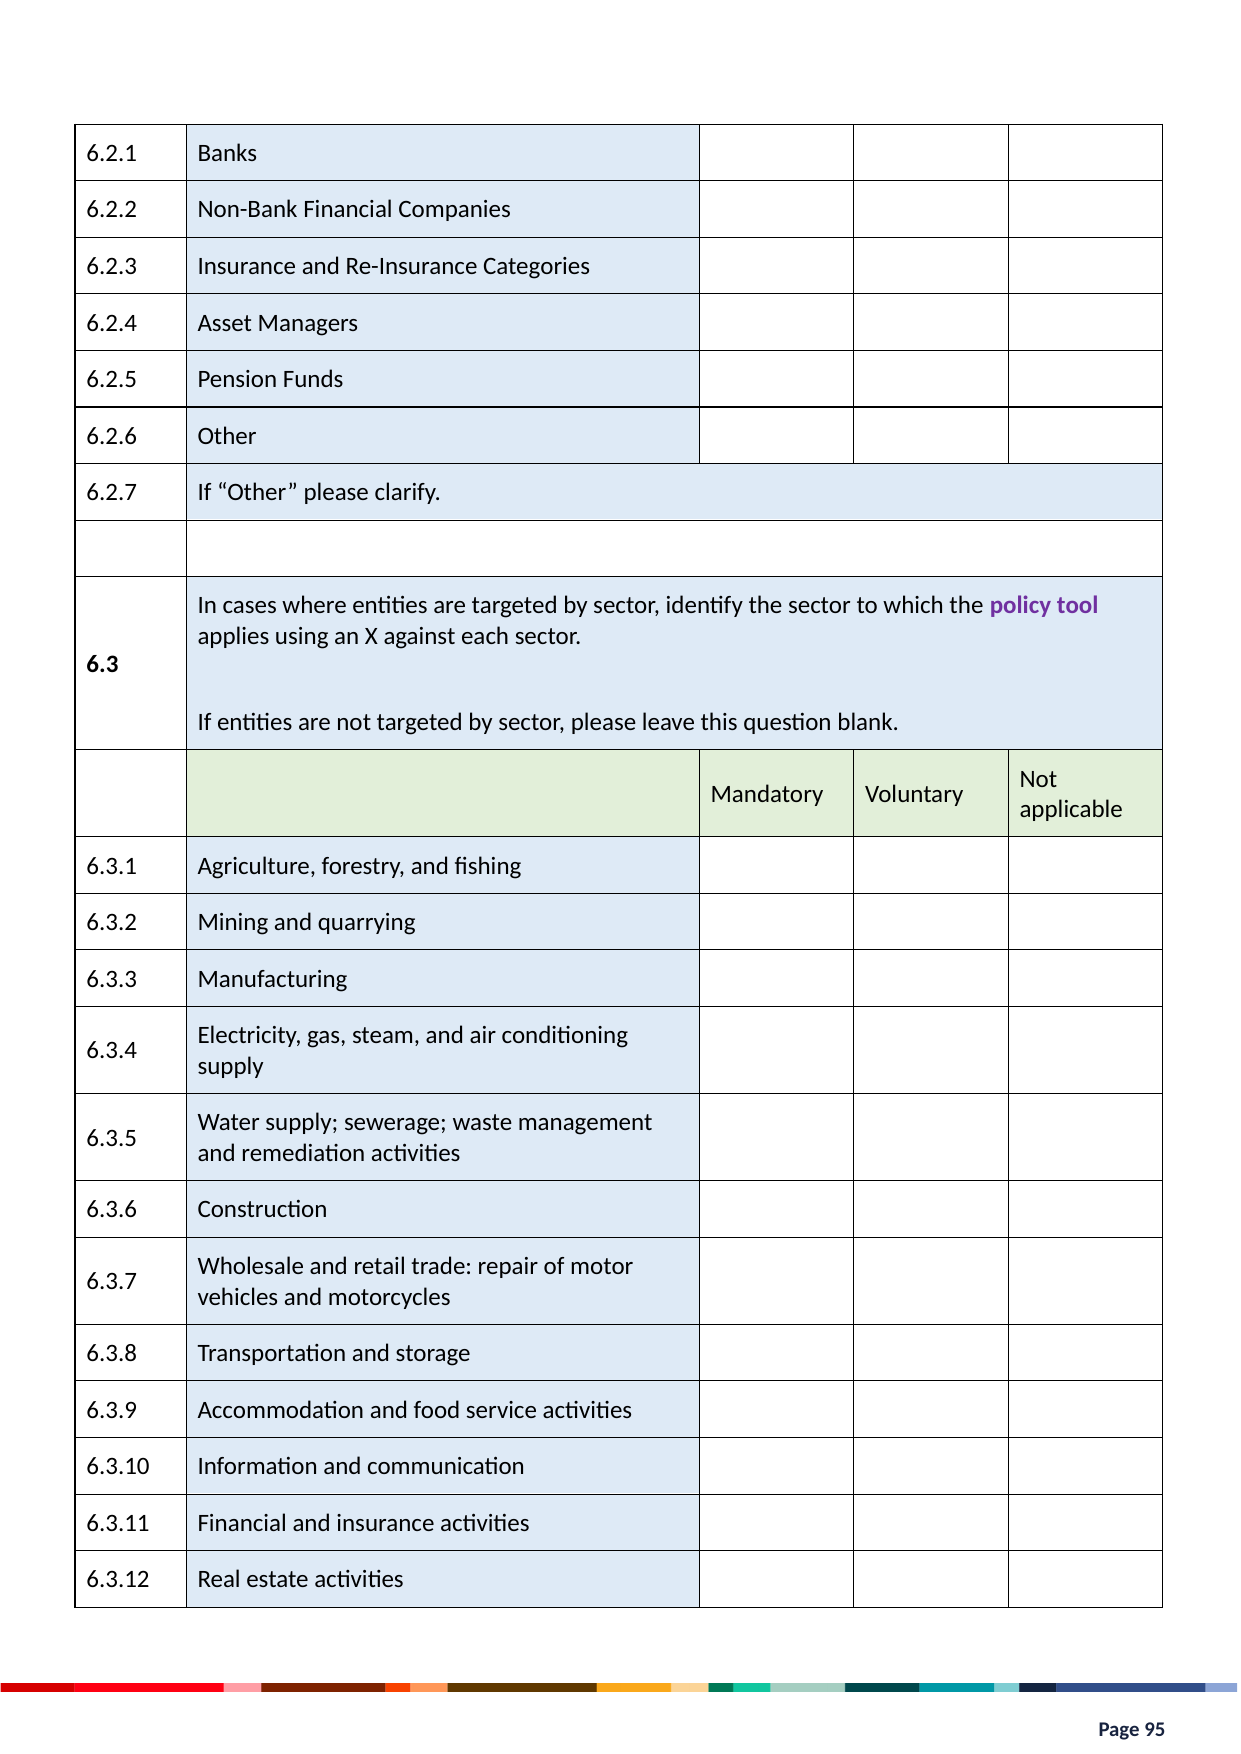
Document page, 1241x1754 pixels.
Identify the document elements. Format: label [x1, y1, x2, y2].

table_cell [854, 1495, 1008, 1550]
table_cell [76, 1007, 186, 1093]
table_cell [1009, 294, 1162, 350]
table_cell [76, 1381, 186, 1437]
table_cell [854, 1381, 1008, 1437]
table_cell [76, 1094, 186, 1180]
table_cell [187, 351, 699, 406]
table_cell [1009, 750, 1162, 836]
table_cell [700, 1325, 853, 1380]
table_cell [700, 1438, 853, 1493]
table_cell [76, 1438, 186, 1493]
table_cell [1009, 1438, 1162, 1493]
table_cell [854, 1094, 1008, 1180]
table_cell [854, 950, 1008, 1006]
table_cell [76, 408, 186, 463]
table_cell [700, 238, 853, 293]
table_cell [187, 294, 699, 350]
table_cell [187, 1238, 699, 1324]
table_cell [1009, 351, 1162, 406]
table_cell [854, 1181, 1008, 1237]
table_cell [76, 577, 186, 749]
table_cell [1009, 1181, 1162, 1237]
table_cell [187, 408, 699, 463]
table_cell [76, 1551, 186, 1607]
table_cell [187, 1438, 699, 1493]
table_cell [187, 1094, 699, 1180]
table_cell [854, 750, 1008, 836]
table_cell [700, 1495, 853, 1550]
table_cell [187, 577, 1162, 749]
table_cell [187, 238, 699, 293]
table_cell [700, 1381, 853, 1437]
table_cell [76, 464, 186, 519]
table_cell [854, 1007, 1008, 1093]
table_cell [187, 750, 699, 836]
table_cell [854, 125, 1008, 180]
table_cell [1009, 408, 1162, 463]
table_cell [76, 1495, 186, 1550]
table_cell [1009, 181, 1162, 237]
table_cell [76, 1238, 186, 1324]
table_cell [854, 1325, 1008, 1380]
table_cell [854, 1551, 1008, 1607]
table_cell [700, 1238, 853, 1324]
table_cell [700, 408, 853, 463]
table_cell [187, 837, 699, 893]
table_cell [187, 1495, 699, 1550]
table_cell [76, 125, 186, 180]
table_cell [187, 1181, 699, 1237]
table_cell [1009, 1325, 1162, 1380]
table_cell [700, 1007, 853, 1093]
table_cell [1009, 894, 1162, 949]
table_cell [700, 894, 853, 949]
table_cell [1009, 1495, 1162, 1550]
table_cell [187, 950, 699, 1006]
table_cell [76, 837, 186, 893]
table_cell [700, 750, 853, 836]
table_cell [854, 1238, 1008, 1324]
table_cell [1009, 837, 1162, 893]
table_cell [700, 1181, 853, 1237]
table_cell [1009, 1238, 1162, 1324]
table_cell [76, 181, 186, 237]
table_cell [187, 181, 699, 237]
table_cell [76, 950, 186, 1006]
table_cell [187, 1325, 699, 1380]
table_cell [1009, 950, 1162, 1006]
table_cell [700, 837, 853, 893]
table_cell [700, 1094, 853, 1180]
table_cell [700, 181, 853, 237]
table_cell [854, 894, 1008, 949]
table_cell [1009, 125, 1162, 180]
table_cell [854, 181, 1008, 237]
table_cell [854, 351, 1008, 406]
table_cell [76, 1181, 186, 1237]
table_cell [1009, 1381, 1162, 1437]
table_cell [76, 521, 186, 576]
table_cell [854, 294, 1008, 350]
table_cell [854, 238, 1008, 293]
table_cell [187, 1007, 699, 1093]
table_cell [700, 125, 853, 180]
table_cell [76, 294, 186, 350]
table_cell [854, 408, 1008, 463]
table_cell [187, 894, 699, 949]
picture [0, 1683, 1236, 1692]
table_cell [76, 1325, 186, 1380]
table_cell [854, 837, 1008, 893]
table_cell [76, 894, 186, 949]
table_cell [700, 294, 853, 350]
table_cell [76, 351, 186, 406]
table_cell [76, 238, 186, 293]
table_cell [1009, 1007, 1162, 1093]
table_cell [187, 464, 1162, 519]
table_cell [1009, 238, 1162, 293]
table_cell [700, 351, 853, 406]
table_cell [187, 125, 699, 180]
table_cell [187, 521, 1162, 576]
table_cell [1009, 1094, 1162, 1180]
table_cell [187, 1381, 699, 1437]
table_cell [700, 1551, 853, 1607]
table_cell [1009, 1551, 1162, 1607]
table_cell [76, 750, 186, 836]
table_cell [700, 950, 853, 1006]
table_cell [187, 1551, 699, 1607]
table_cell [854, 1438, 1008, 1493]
